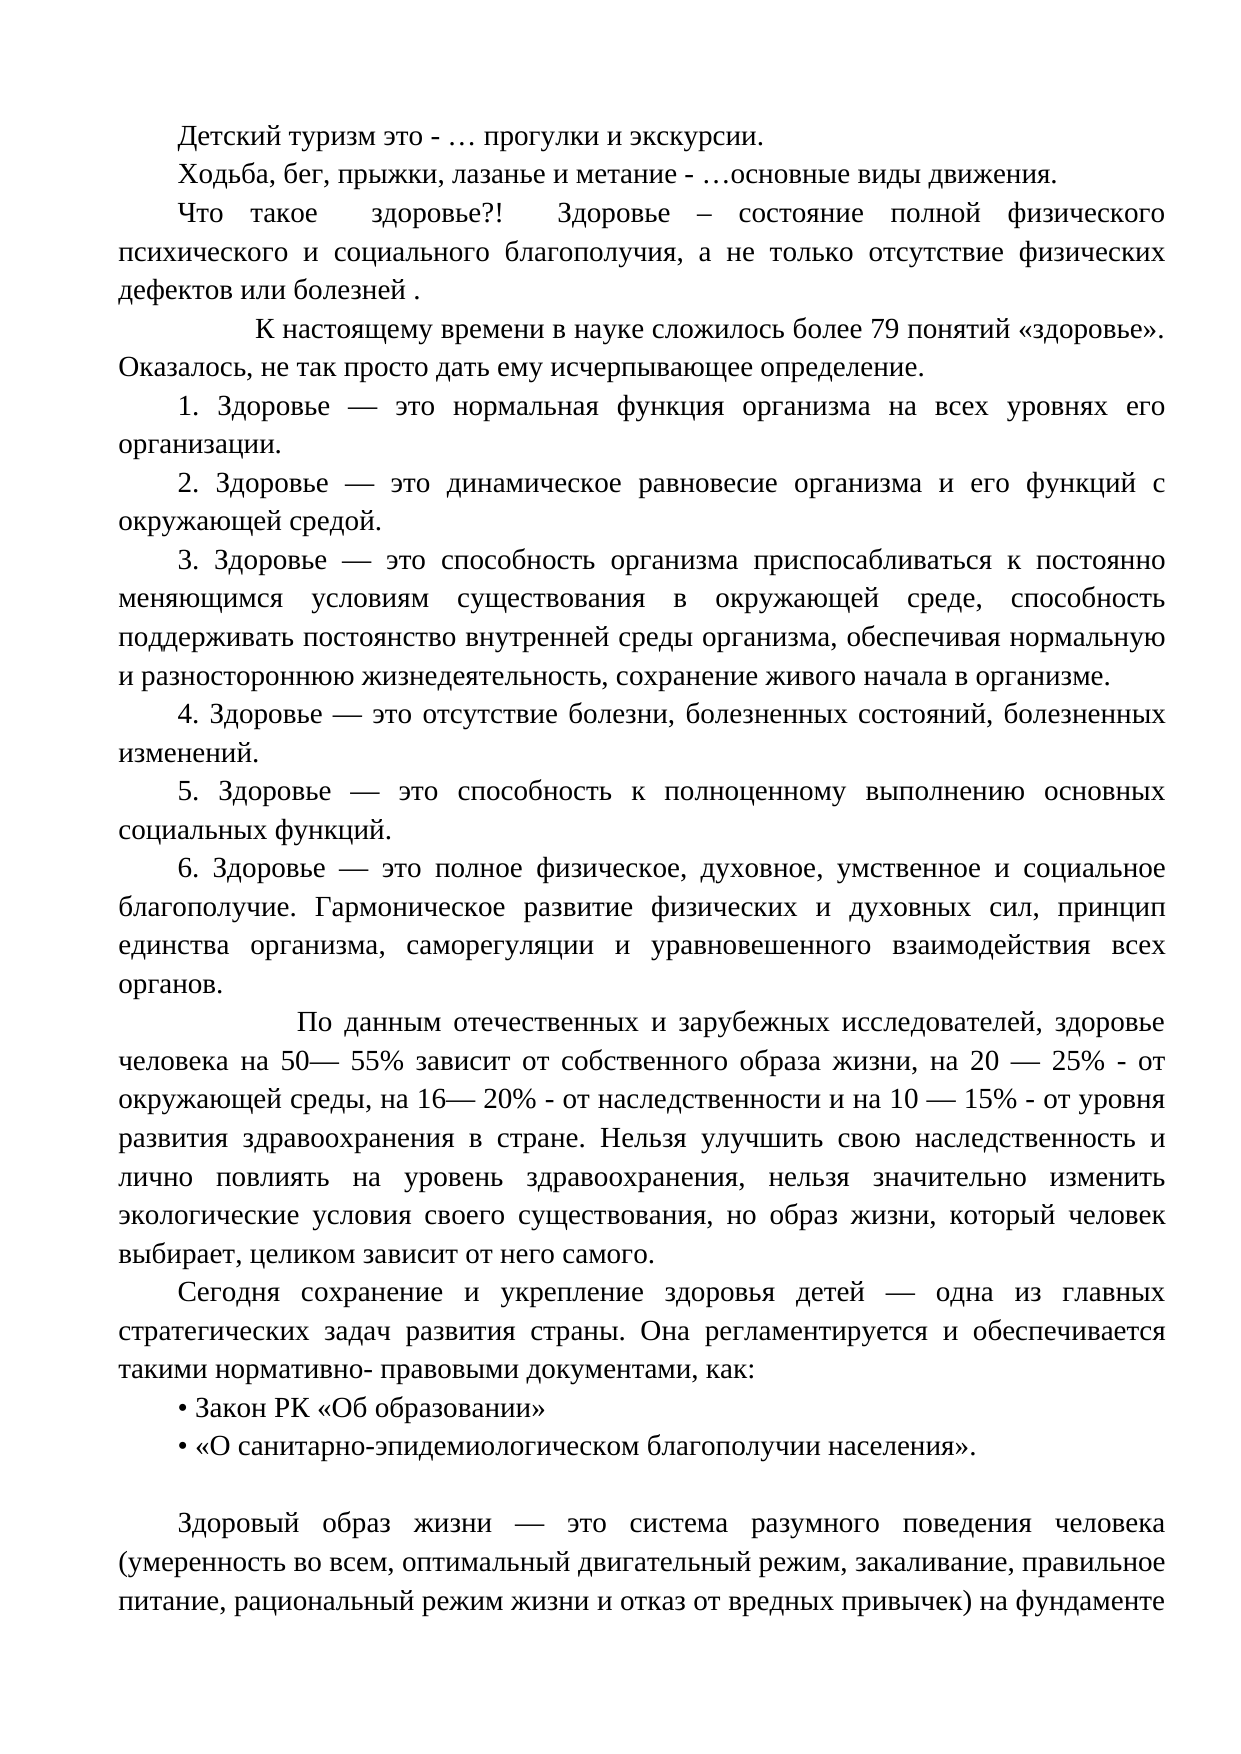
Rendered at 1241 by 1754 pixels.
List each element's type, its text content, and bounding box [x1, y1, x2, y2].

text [118, 1506, 1167, 1616]
text 1. Здоровье — это нормальная функция организма на всех уровнях его организации. [118, 388, 1167, 460]
text По данным отечественных и зарубежных исследователей, здоровье человека на 50— 55% зависит от собственного образа жизни, на 20 — 25% - от окружающей среды, на 16— 20% - от наследственности и на 10 — 15% - от уровня развития здравоохранения в стране. Нельзя улучшить свою наследственность и лично повлиять на уровень здравоохранения, нельзя значительно изменить экологические условия своего существования, но образ жизни, который человек выбирает, целиком зависит от него самого. [118, 1004, 1167, 1269]
text 5. Здоровье — это способность к полноценному выполнению основных социальных функций. [118, 773, 1167, 845]
text 6. Здоровье — это полное физическое, духовное, умственное и социальное благополучие. Гармоническое развитие физических и духовных сил, принцип единства организма, саморегуляции и уравновешенного взаимодействия всех органов. [118, 850, 1167, 999]
text Ходьба, бег, прыжки, лазанье и метание - …основные виды движения. [118, 157, 1167, 190]
text 3. Здоровье — это способность организма приспосабливаться к постоянно меняющимся условиям существования в окружающей среде, способность поддерживать постоянство внутренней среды организма, обеспечивая нормальную и разностороннюю жизнедеятельность, сохранение живого начала в организме. [118, 542, 1167, 691]
text • Закон РК «Об образовании» [118, 1390, 1167, 1423]
text • «О санитарно-эпидемиологическом благополучии населения». [118, 1428, 1167, 1462]
text Детский туризм это - … прогулки и экскурсии. [118, 118, 1167, 152]
text Что такое здоровье?! Здоровье – состояние полной физического психического и социального благополучия, а не только отсутствие физических дефектов или болезней . [118, 195, 1167, 306]
text Сегодня сохранение и укрепление здоровья детей — одна из главных стратегических задач развития страны. Она регламентируется и обеспечивается такими нормативно- правовыми документами, как: [118, 1274, 1167, 1385]
text 4. Здоровье — это отсутствие болезни, болезненных состояний, болезненных изменений. [118, 696, 1167, 768]
text К настоящему времени в науке сложилось более 79 понятий «здоровье». Оказалось, не так просто дать ему исчерпывающее определение. [118, 311, 1167, 383]
text 2. Здоровье — это динамическое равновесие организма и его функций с окружающей средой. [118, 465, 1167, 537]
